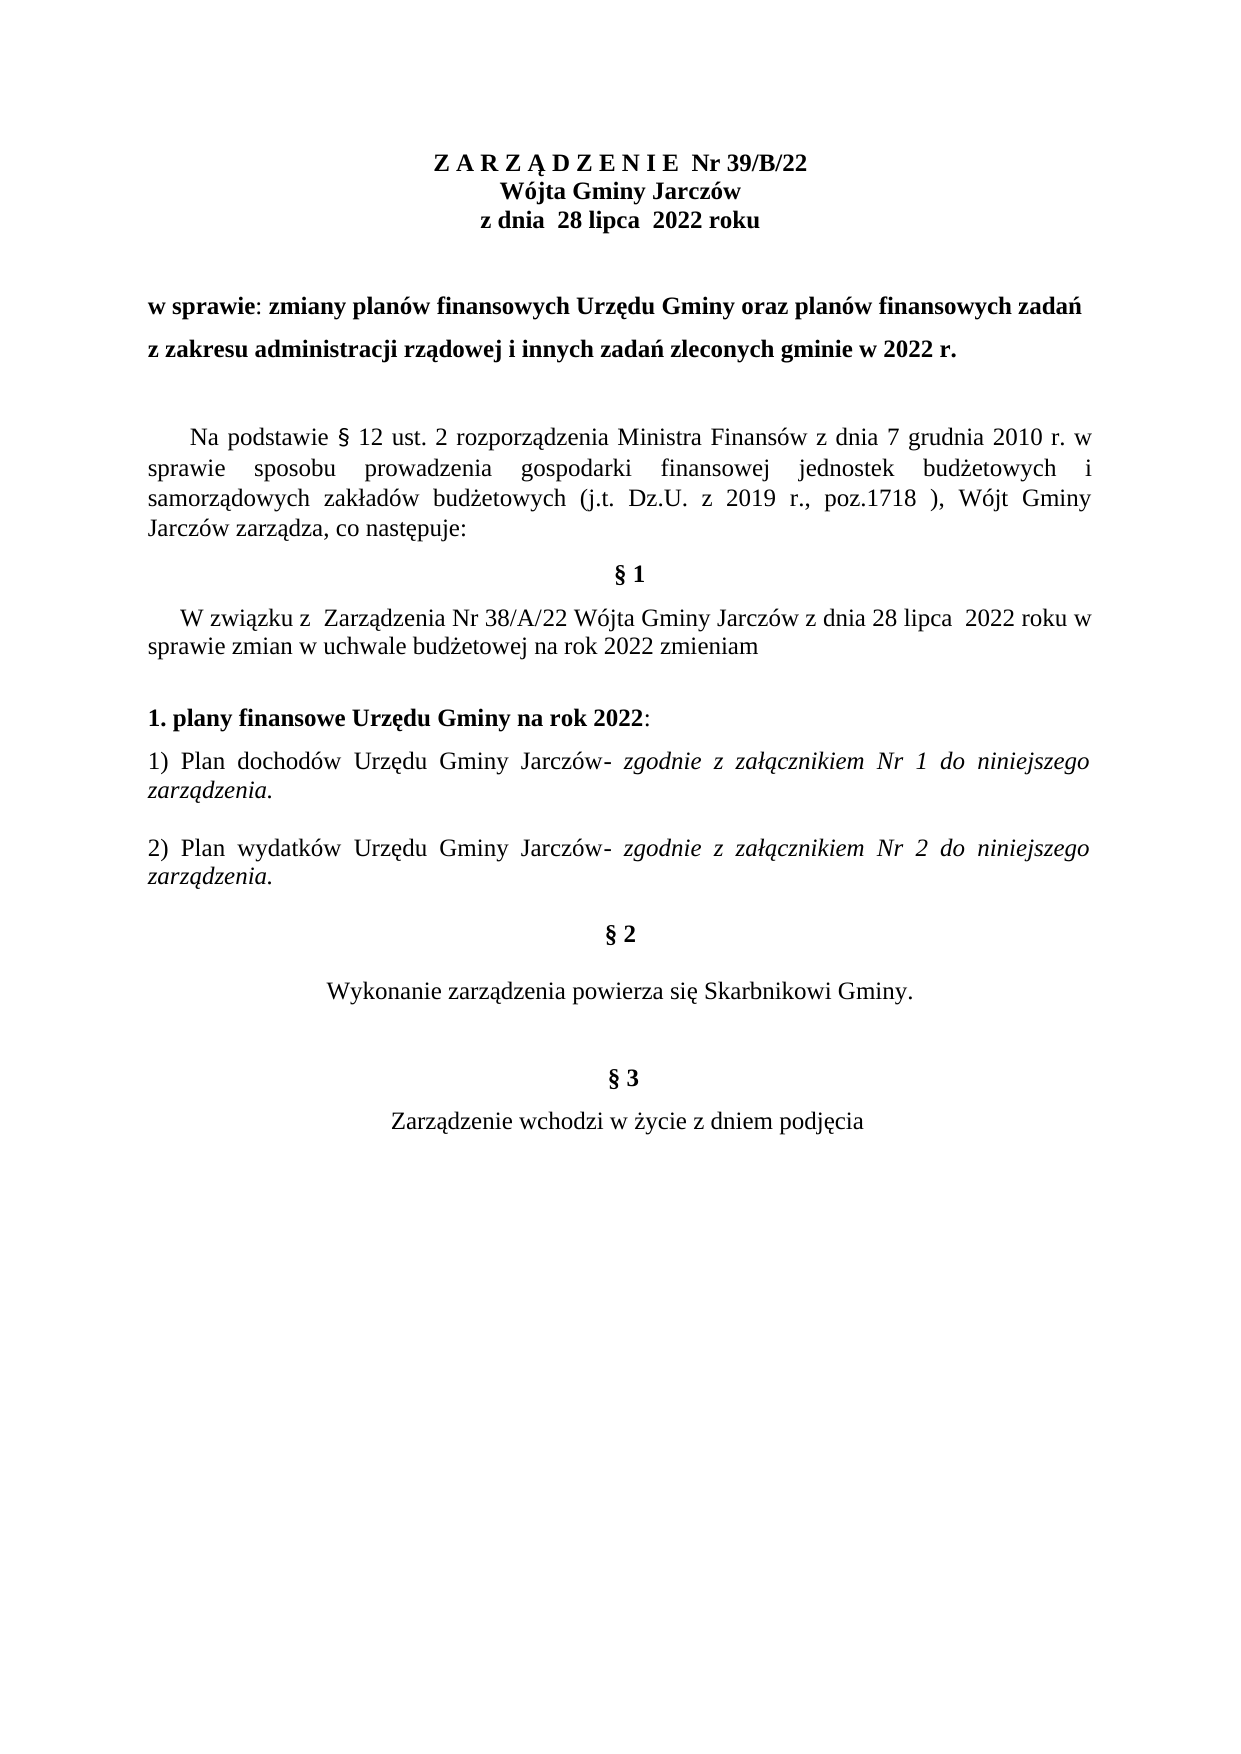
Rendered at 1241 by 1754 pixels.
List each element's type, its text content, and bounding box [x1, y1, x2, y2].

text Wójta Gminy Jarczów [148, 176, 1093, 205]
text W związku z Zarządzenia Nr 38/A/22 Wójta Gminy Jarczów z dnia 28 lipca 2022 roku w sprawie zmian w uchwale budżetowej na rok 2022 zmieniam [148, 603, 1093, 660]
text § 1 [148, 559, 1093, 588]
text § 2 [148, 919, 1093, 948]
text 1. plany finansowe Urzędu Gminy na rok 2022: [148, 703, 1093, 732]
text 1) Plan dochodów Urzędu Gminy Jarczów- zgodnie z załącznikiem Nr 1 do niniejszego zarządzenia. [148, 746, 1093, 804]
text z dnia 28 lipca 2022 roku [148, 205, 1093, 234]
text Z A R Z Ą D Z E N I E Nr 39/B/22 [148, 148, 1093, 176]
text w sprawie: zmiany planów finansowych Urzędu Gminy oraz planów finansowych zadań z zakresu administracji rządowej i innych zadań zleconych gminie w 2022 r. [148, 291, 1093, 363]
text Wykonanie zarządzenia powierza się Skarbnikowi Gminy. [148, 976, 1093, 1005]
text § 3 [148, 1063, 1093, 1091]
text Zarządzenie wchodzi w życie z dniem podjęcia [148, 1106, 1093, 1134]
text 2) Plan wydatków Urzędu Gminy Jarczów- zgodnie z załącznikiem Nr 2 do niniejszego zarządzenia. [148, 833, 1093, 890]
text Na podstawie § 12 ust. 2 rozporządzenia Ministra Finansów z dnia 7 grudnia 2010 r. w sprawie sposobu prowadzenia gospodarki finansowej jednostek budżetowych i samorządowych zakładów budżetowych (j.t. Dz.U. z 2019 r., poz.1718 ), Wójt Gminy Jarczów zarządza, co następuje: [148, 421, 1093, 542]
